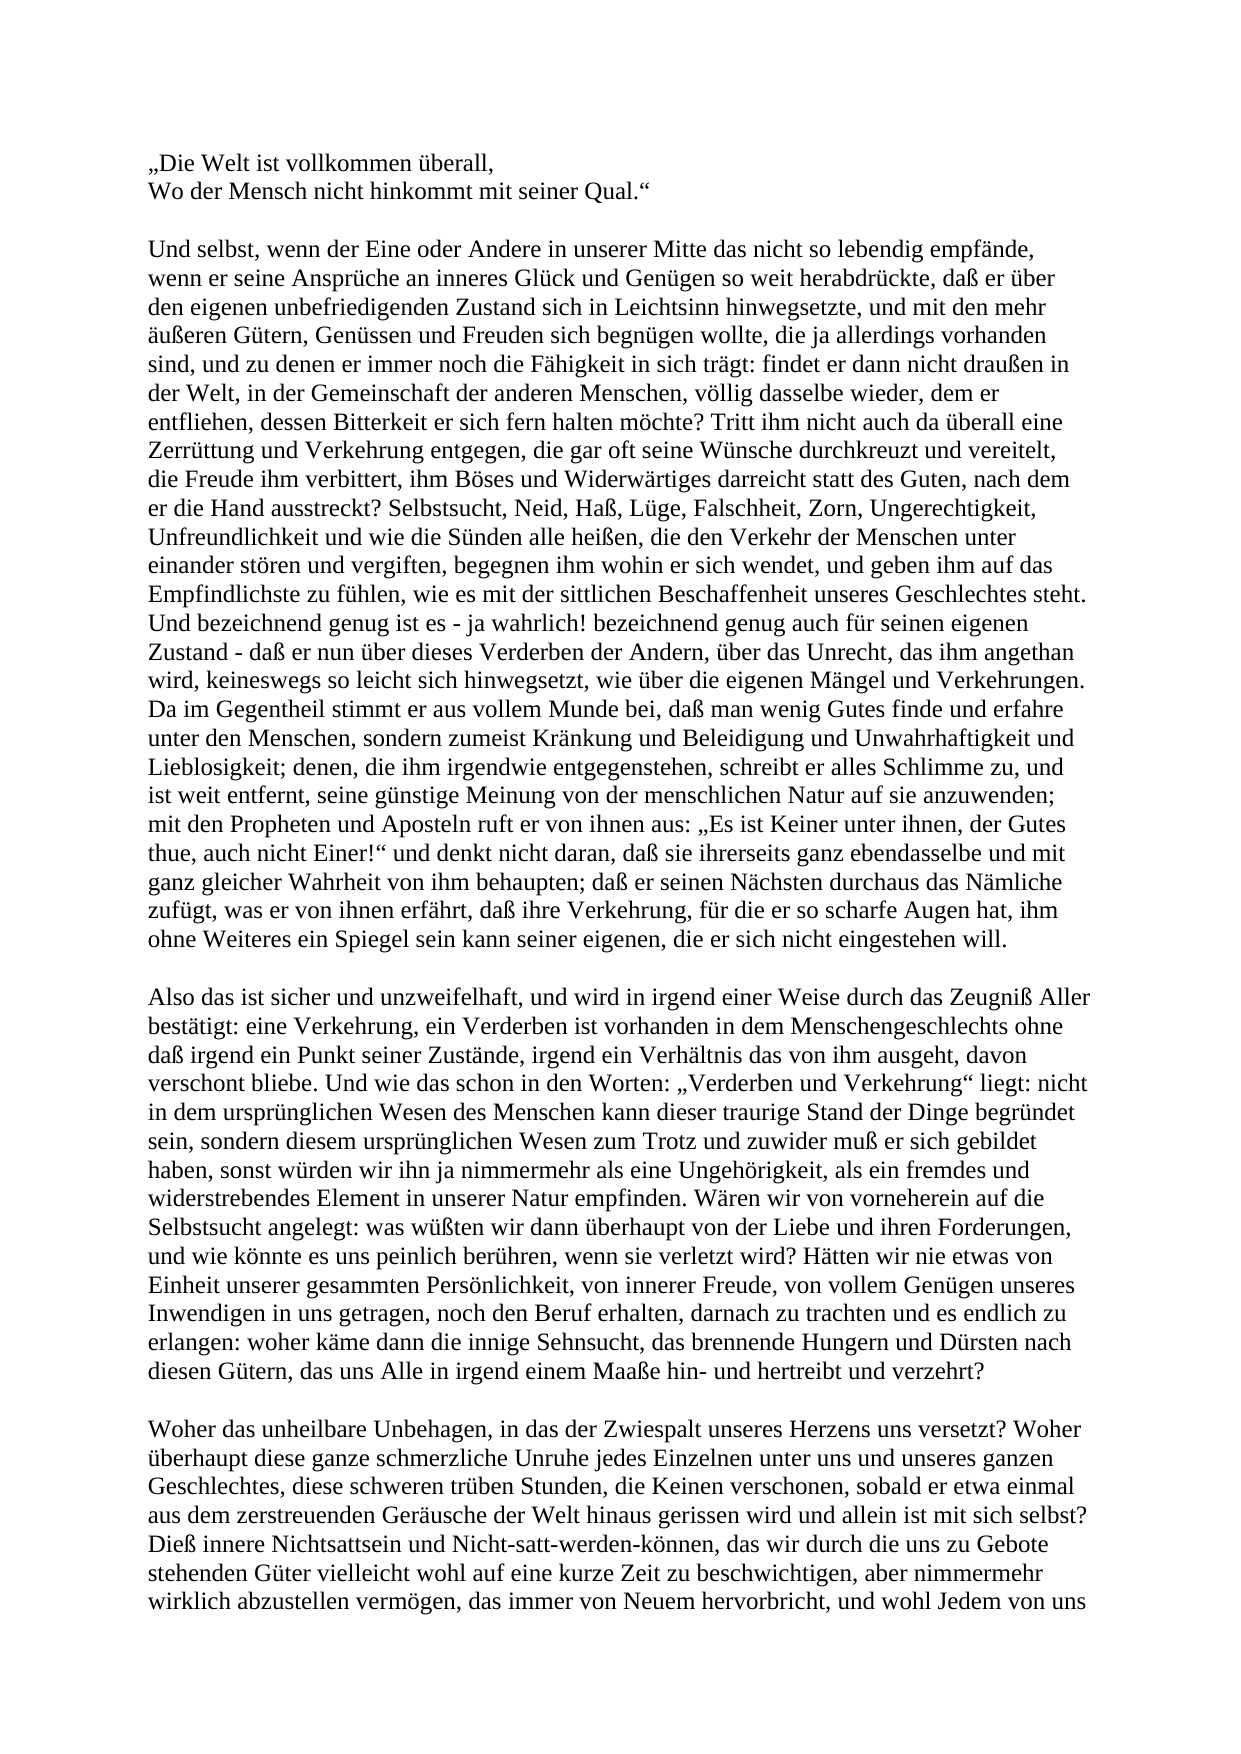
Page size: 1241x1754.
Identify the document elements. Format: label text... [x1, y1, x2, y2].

text „Die Welt ist vollkommen überall, Wo der Mensch nicht hinkommt mit seiner Qual.“ [148, 148, 1093, 205]
text Also das ist sicher und unzweifelhaft, und wird in irgend einer Weise durch das Zeugniß Aller bestätigt: eine Verkehrung, ein Verderben ist vorhanden in dem Menschengeschlechts ohne daß irgend ein Punkt seiner Zustände, irgend ein Verhältnis das von ihm ausgeht, davon verschont bliebe. Und wie das schon in den Worten: „Verderben und Verkehrung“ liegt: nicht in dem ursprünglichen Wesen des Menschen kann dieser traurige Stand der Dinge begründet sein, sondern diesem ursprünglichen Wesen zum Trotz und zuwider muß er sich gebildet haben, sonst würden wir ihn ja nimmermehr als eine Ungehörigkeit, als ein fremdes und widerstrebendes Element in unserer Natur empfinden. Wären wir von vorneherein auf die Selbstsucht angelegt: was wüßten wir dann überhaupt von der Liebe und ihren Forderungen, und wie könnte es uns peinlich berühren, wenn sie verletzt wird? Hätten wir nie etwas von Einheit unserer gesammten Persönlichkeit, von innerer Freude, von vollem Genügen unseres Inwendigen in uns getragen, noch den Beruf erhalten, darnach zu trachten und es endlich zu erlangen: woher käme dann die innige Sehnsucht, das brennende Hungern und Dürsten nach diesen Gütern, das uns Alle in irgend einem Maaße hin- und hertreibt und verzehrt? [148, 982, 1093, 1385]
text Und selbst, wenn der Eine oder Andere in unserer Mitte das nicht so lebendig empfände, wenn er seine Ansprüche an inneres Glück und Genügen so weit herabdrückte, daß er über den eigenen unbefriedigenden Zustand sich in Leichtsinn hinwegsetzte, und mit den mehr äußeren Gütern, Genüssen und Freuden sich begnügen wollte, die ja allerdings vorhanden sind, und zu denen er immer noch die Fähigkeit in sich trägt: findet er dann nicht draußen in der Welt, in der Gemeinschaft der anderen Menschen, völlig dasselbe wieder, dem er entfliehen, dessen Bitterkeit er sich fern halten möchte? Tritt ihm nicht auch da überall eine Zerrüttung und Verkehrung entgegen, die gar oft seine Wünsche durchkreuzt und vereitelt, die Freude ihm verbittert, ihm Böses und Widerwärtiges darreicht statt des Guten, nach dem er die Hand ausstreckt? Selbstsucht, Neid, Haß, Lüge, Falschheit, Zorn, Ungerechtigkeit, Unfreundlichkeit und wie die Sünden alle heißen, die den Verkehr der Menschen unter einander stören und vergiften, begegnen ihm wohin er sich wendet, und geben ihm auf das Empfindlichste zu fühlen, wie es mit der sittlichen Beschaffenheit unseres Geschlechtes steht. Und bezeichnend genug ist es - ja wahrlich! bezeichnend genug auch für seinen eigenen Zustand - daß er nun über dieses Verderben der Andern, über das Unrecht, das ihm angethan wird, keineswegs so leicht sich hinwegsetzt, wie über die eigenen Mängel und Verkehrungen. Da im Gegentheil stimmt er aus vollem Munde bei, daß man wenig Gutes finde und erfahre unter den Menschen, sondern zumeist Kränkung und Beleidigung und Unwahrhaftigkeit und Lieblosigkeit; denen, die ihm irgendwie entgegenstehen, schreibt er alles Schlimme zu, und ist weit entfernt, seine günstige Meinung von der menschlichen Natur auf sie anzuwenden; mit den Propheten und Aposteln ruft er von ihnen aus: „Es ist Keiner unter ihnen, der Gutes thue, auch nicht Einer!“ und denkt nicht daran, daß sie ihrerseits ganz ebendasselbe und mit ganz gleicher Wahrheit von ihm behaupten; daß er seinen Nächsten durchaus das Nämliche zufügt, was er von ihnen erfährt, daß ihre Verkehrung, für die er so scharfe Augen hat, ihm ohne Weiteres ein Spiegel sein kann seiner eigenen, die er sich nicht eingestehen will. [148, 234, 1093, 953]
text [148, 1414, 1093, 1615]
